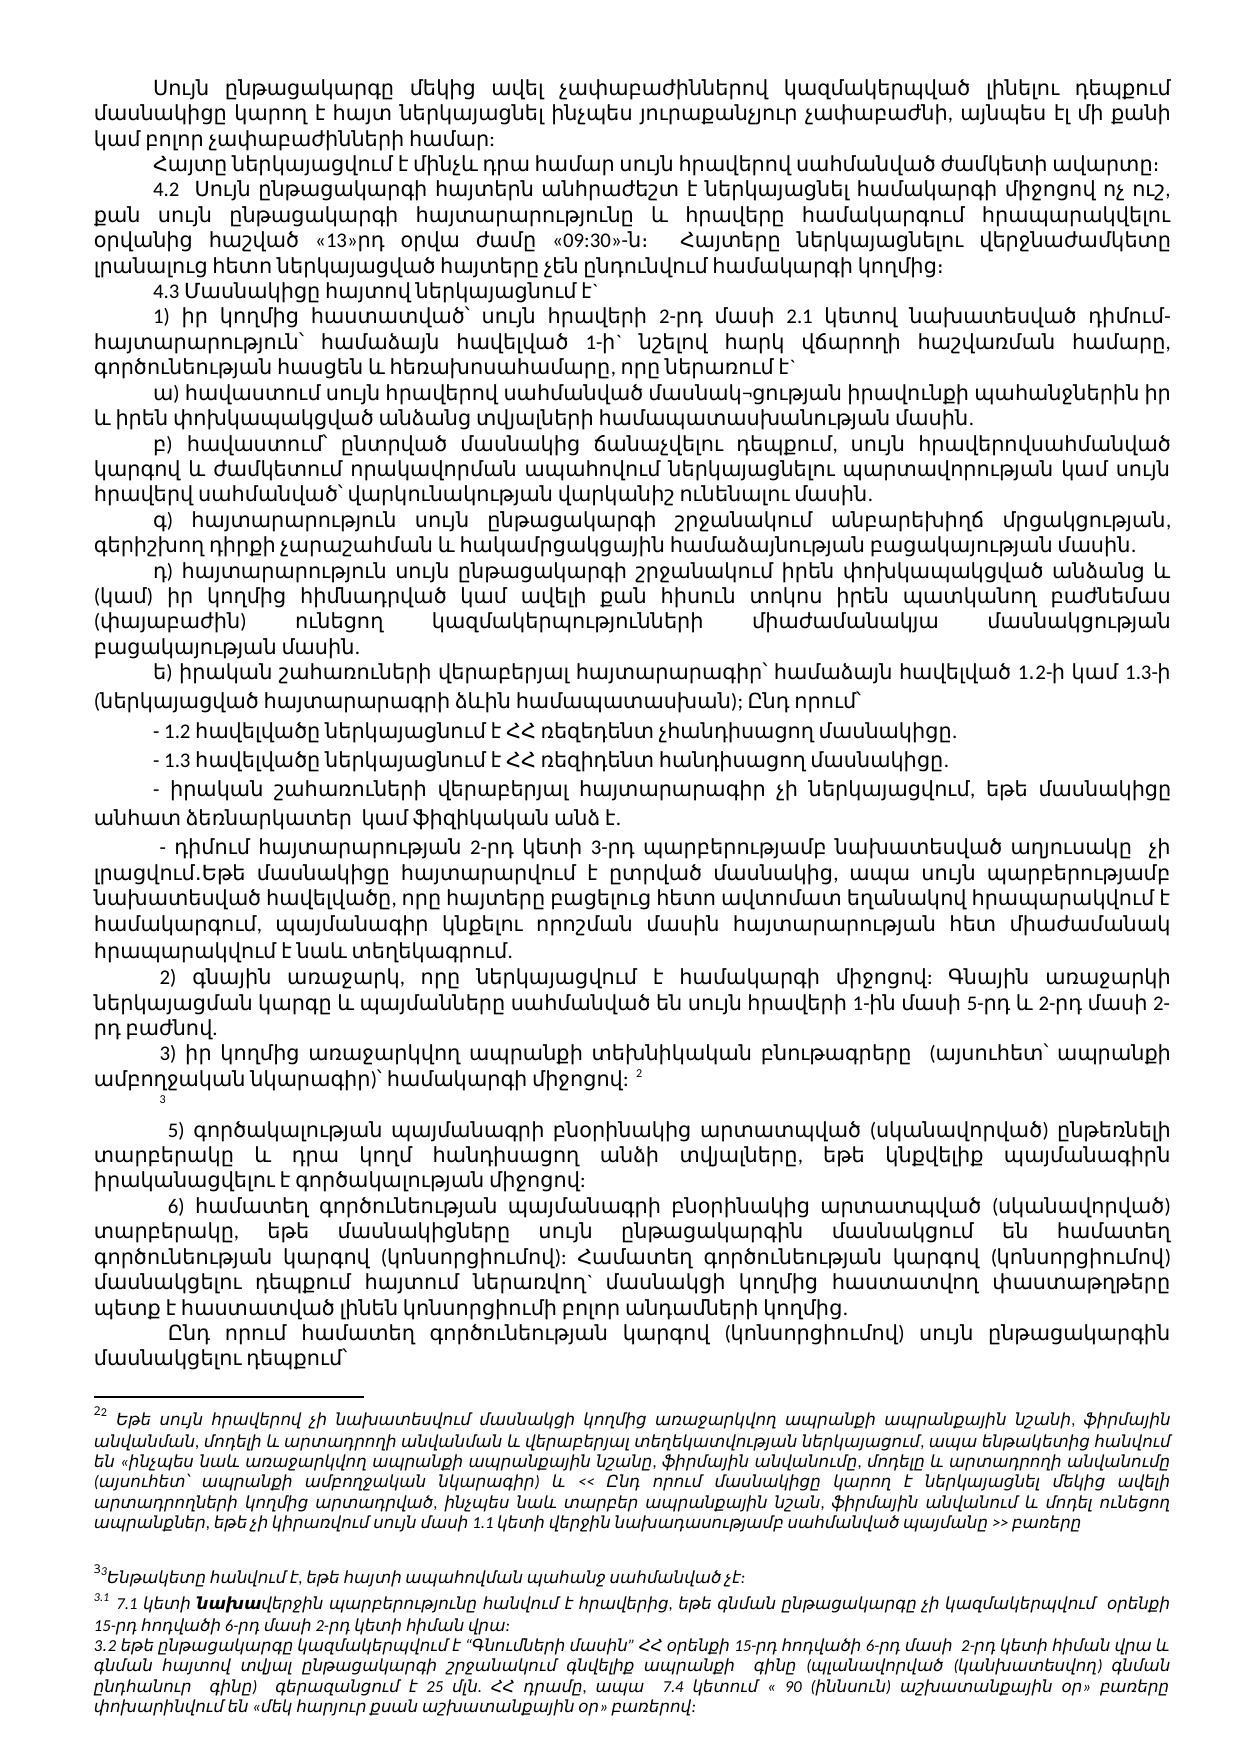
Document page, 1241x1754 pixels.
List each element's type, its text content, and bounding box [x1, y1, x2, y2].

text ա) հավաստում սույն հրավերով սահմանված մասնակ¬ցության իրավունքի պահանջներին իր և իրեն փոխկապակցված անձանց տվյալների համապատասխանության մասին. [94, 380, 1171, 431]
text 4.3 Մասնակիցը հայտով ներկայացնում է` [94, 278, 1171, 304]
text 3) իր կողմից առաջարկվող ապրանքի տեխնիկական բնութագրերը (այսուհետ՝ ապրանքի ամբողջական նկարագիր)՝ համակարգի միջոցով: 2 [94, 1041, 1171, 1091]
text դ) հայտարարություն սույն ընթացակարգի շրջանակում իրեն փոխկապակցված անձանց և (կամ) իր կողմից հիմնադրված կամ ավելի քան հիսուն տոկոս իրեն պատկանող բաժնեմաս (փայաբաժին) ունեցող կազմակերպությունների միաժամանակյա մասնակցության բացակայության մասին. [94, 558, 1171, 659]
text - դիմում հայտարարության 2-րդ կետի 3-րդ պարբերությամբ նախատեսված աղյուսակը չի լրացվում․Եթե մասնակիցը հայտարարվում է ըտրված մասնակից, ապա սույն պարբերությամբ նախատեսված հավելվածը, որը հայտերը բացելուց հետո ավտոմատ եղանակով հրապարակվում է համակարգում, պայմանագիր կնքելու որոշման մասին հայտարարության հետ միաժամանակ հրապարակվում է նաև տեղեկագրում. [94, 834, 1171, 964]
text 4.2 Սույն ընթացակարգի հայտերն անհրաժեշտ է ներկայացնել համակարգի միջոցով ոչ ուշ, քան սույն ընթացակարգի հայտարարությունը և հրավերը համակարգում հրապարակվելու օրվանից հաշված «13»րդ օրվա ժամը «09:30»-ն։ Հայտերը ներկայացնելու վերջնաժամկետը լրանալուց հետո ներկայացված հայտերը չեն ընդունվում համակարգի կողմից։ [94, 177, 1171, 278]
text - 1.3 հավելվածը ներկայացնում է ՀՀ ռեզիդենտ հանդիսացող մասնակիցը. [94, 747, 1171, 772]
text Հայտը ներկայացվում է մինչև դրա համար սույն հրավերով սահմանված ժամկետի ավարտը։ [94, 151, 1171, 177]
text Ընդ որում համատեղ գործունեության կարգով (կոնսորցիումով) սույն ընթացակարգին մասնակցելու դեպքում՝ [94, 1320, 1171, 1371]
text - իրական շահառուների վերաբերյալ հայտարարագիր չի ներկայացվում, եթե մասնակիցը անհատ ձեռնարկատեր կամ ֆիզիկական անձ է. [94, 776, 1171, 831]
text - 1.2 հավելվածը ներկայացնում է ՀՀ ռեզեդենտ չհանդիսացող մասնակիցը. [94, 718, 1171, 743]
text բ) հավաստում՝ ընտրված մասնակից ճանաչվելու դեպքում, սույն հրավերովսահմանված կարգով և ժամկետում որակավորման ապահովում ներկայացնելու պարտավորության կամ սույն հրավերվ սահմանված՝ վարկունակության վարկանիշ ունենալու մասին. [94, 431, 1171, 507]
text 6) համատեղ գործունեության պայմանագրի բնօրինակից արտատպված (սկանավորված) տարբերակը, եթե մասնակիցները սույն ընթացակարգին մասնակցում են համատեղ գործունեության կարգով (կոնսորցիումով): Համատեղ գործունեության կարգով (կոնսորցիումով) մասնակցելու դեպքում հայտում ներառվող` մասնակցի կողմից հաստատվող փաստաթղթերը պետք է հաստատված լինեն կոնսորցիումի բոլոր անդամների կողմից. [94, 1193, 1171, 1320]
text ե) իրական շահառուների վերաբերյալ հայտարարագիր՝ համաձայն հավելված 1․2-ի կամ 1.3-ի (ներկայացված հայտարարագրի ձևին համապատասխան); Ընդ որում՝ [94, 659, 1171, 714]
text 1) իր կողմից հաստատված՝ սույն հրավերի 2-րդ մասի 2.1 կետով նախատեսված դիմում-հայտարարություն՝ համաձայն հավելված 1-ի` նշելով հարկ վճարողի հաշվառման համարը, գործունեության հասցեն և հեռախոսահամարը, որը ներառում է` [94, 304, 1171, 380]
text գ) հայտարարություն սույն ընթացակարգի շրջանակում անբարեխիղճ մրցակցության, գերիշխող դիրքի չարաշահման և հակամրցակցային համաձայնության բացակայության մասին. [94, 507, 1171, 558]
text Սույն ընթացակարգը մեկից ավել չափաբաժիններով կազմակերպված լինելու դեպքում մասնակիցը կարող է հայտ ներկայացնել ինչպես յուրաքանչյուր չափաբաժնի, այնպես էլ մի քանի կամ բոլոր չափաբաժինների համար: [94, 75, 1171, 151]
text 3 [94, 1091, 1171, 1117]
text 2) գնային առաջարկ, որը ներկայացվում է համակարգի միջոցով: Գնային առաջարկի ներկայացման կարգը և պայմանները սահմանված են սույն հրավերի 1-ին մասի 5-րդ և 2-րդ մասի 2-րդ բաժնով. [94, 964, 1171, 1041]
text 5) գործակալության պայմանագրի բնօրինակից արտատպված (սկանավորված) ընթեռնելի տարբերակը և դրա կողմ հանդիսացող անձի տվյալները, եթե կնքվելիք պայմանագիրն իրականացվելու է գործակալության միջոցով: [94, 1117, 1171, 1193]
